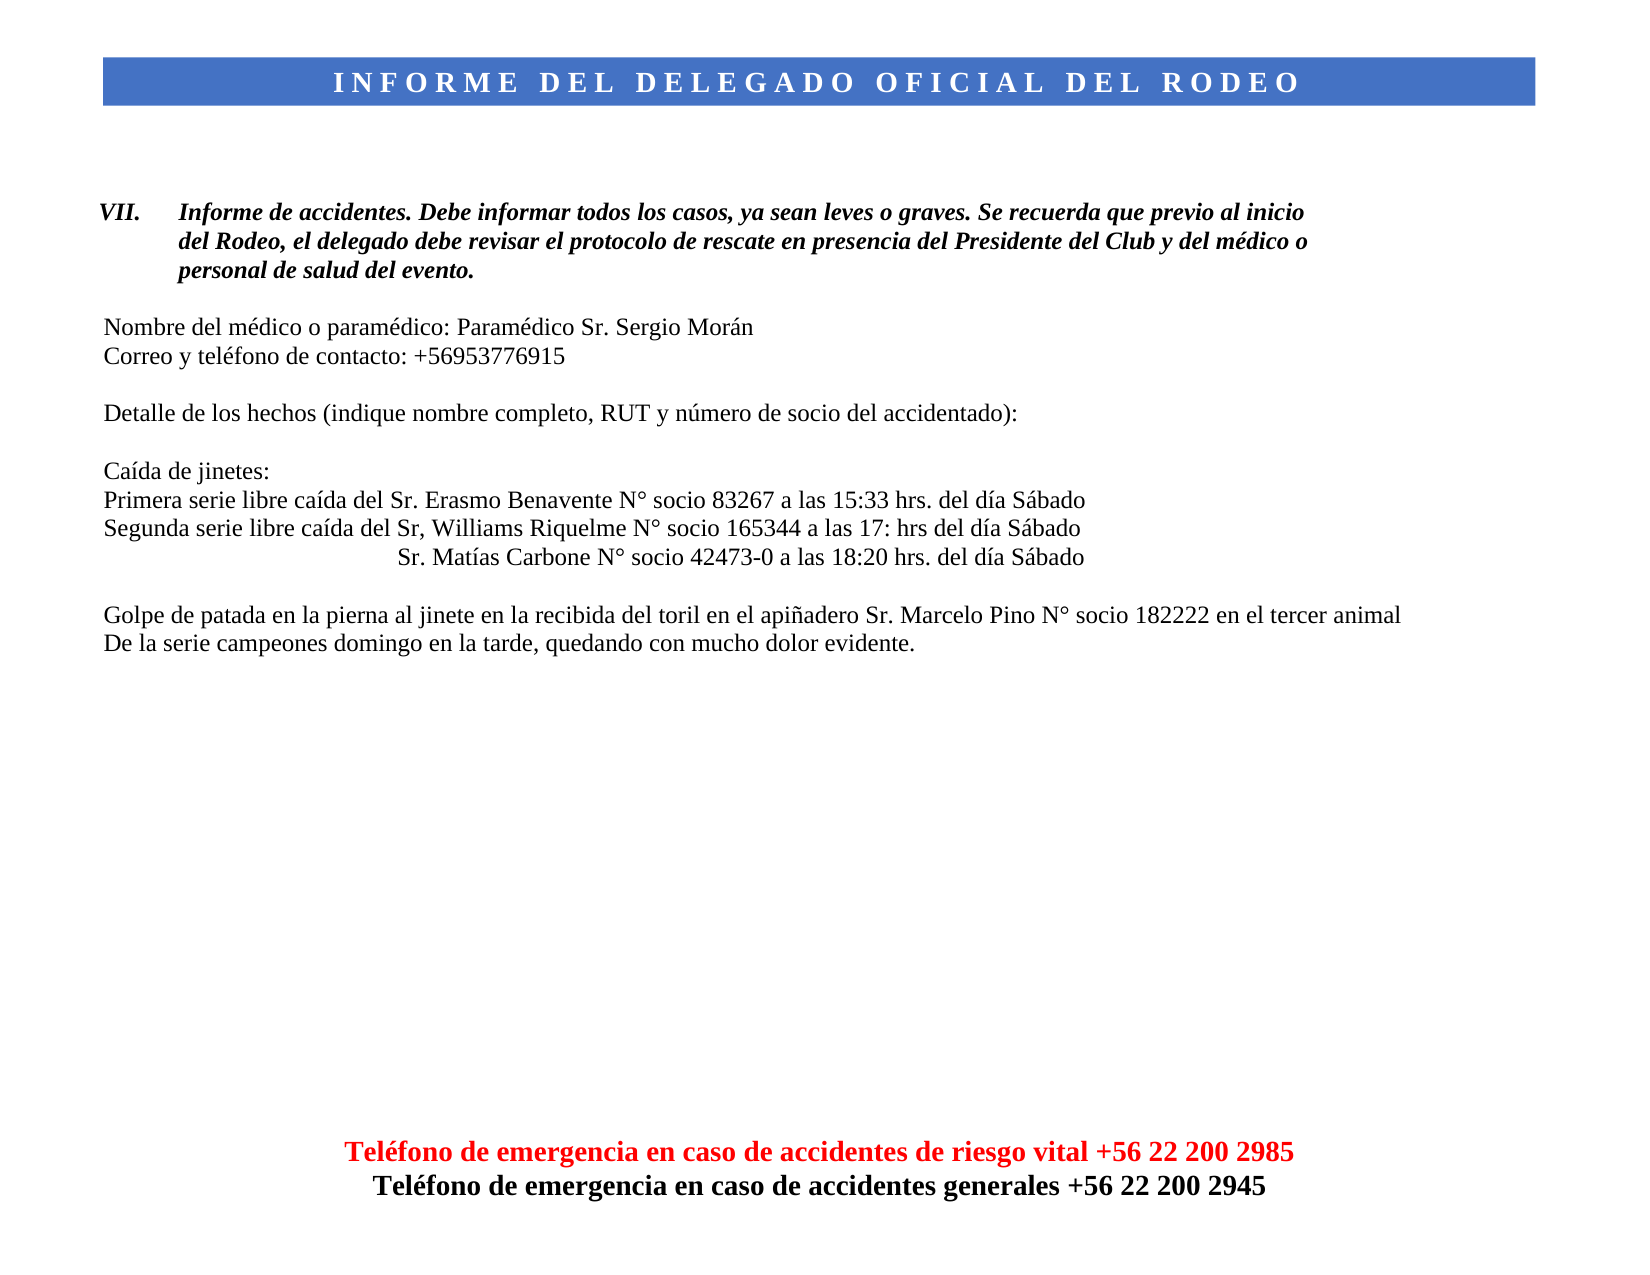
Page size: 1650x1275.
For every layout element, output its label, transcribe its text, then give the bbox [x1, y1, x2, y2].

text Nombre del médico o paramédico: Paramédico Sr. Sergio Morán [103, 312, 1536, 341]
text Detalle de los hechos (indique nombre completo, RUT y número de socio del accidentado): [103, 398, 1536, 427]
list Informe de accidentes. Debe informar todos los casos, ya sean leves o graves. Se recuerda que previo al inicio del Rodeo, el delegado debe revisar el protocolo de rescate en presencia del Presidente del Club y del médico o personal de salud del evento. [141, 197, 1329, 283]
text Segunda serie libre caída del Sr, Williams Riquelme N° socio 165344 a las 17: hrs del día Sábado [103, 513, 1536, 542]
text De la serie campeones domingo en la tarde, quedando con mucho dolor evidente. [103, 628, 1536, 657]
text Sr. Matías Carbone N° socio 42473-0 a las 18:20 hrs. del día Sábado [103, 542, 1536, 571]
text Correo y teléfono de contacto: +56953776915 [103, 341, 1536, 370]
text Golpe de patada en la pierna al jinete en la recibida del toril en el apiñadero Sr. Marcelo Pino N° socio 182222 en el tercer animal [103, 600, 1536, 628]
text Primera serie libre caída del Sr. Erasmo Benavente N° socio 83267 a las 15:33 hrs. del día Sábado [103, 485, 1536, 513]
text Caída de jinetes: [103, 456, 1536, 485]
